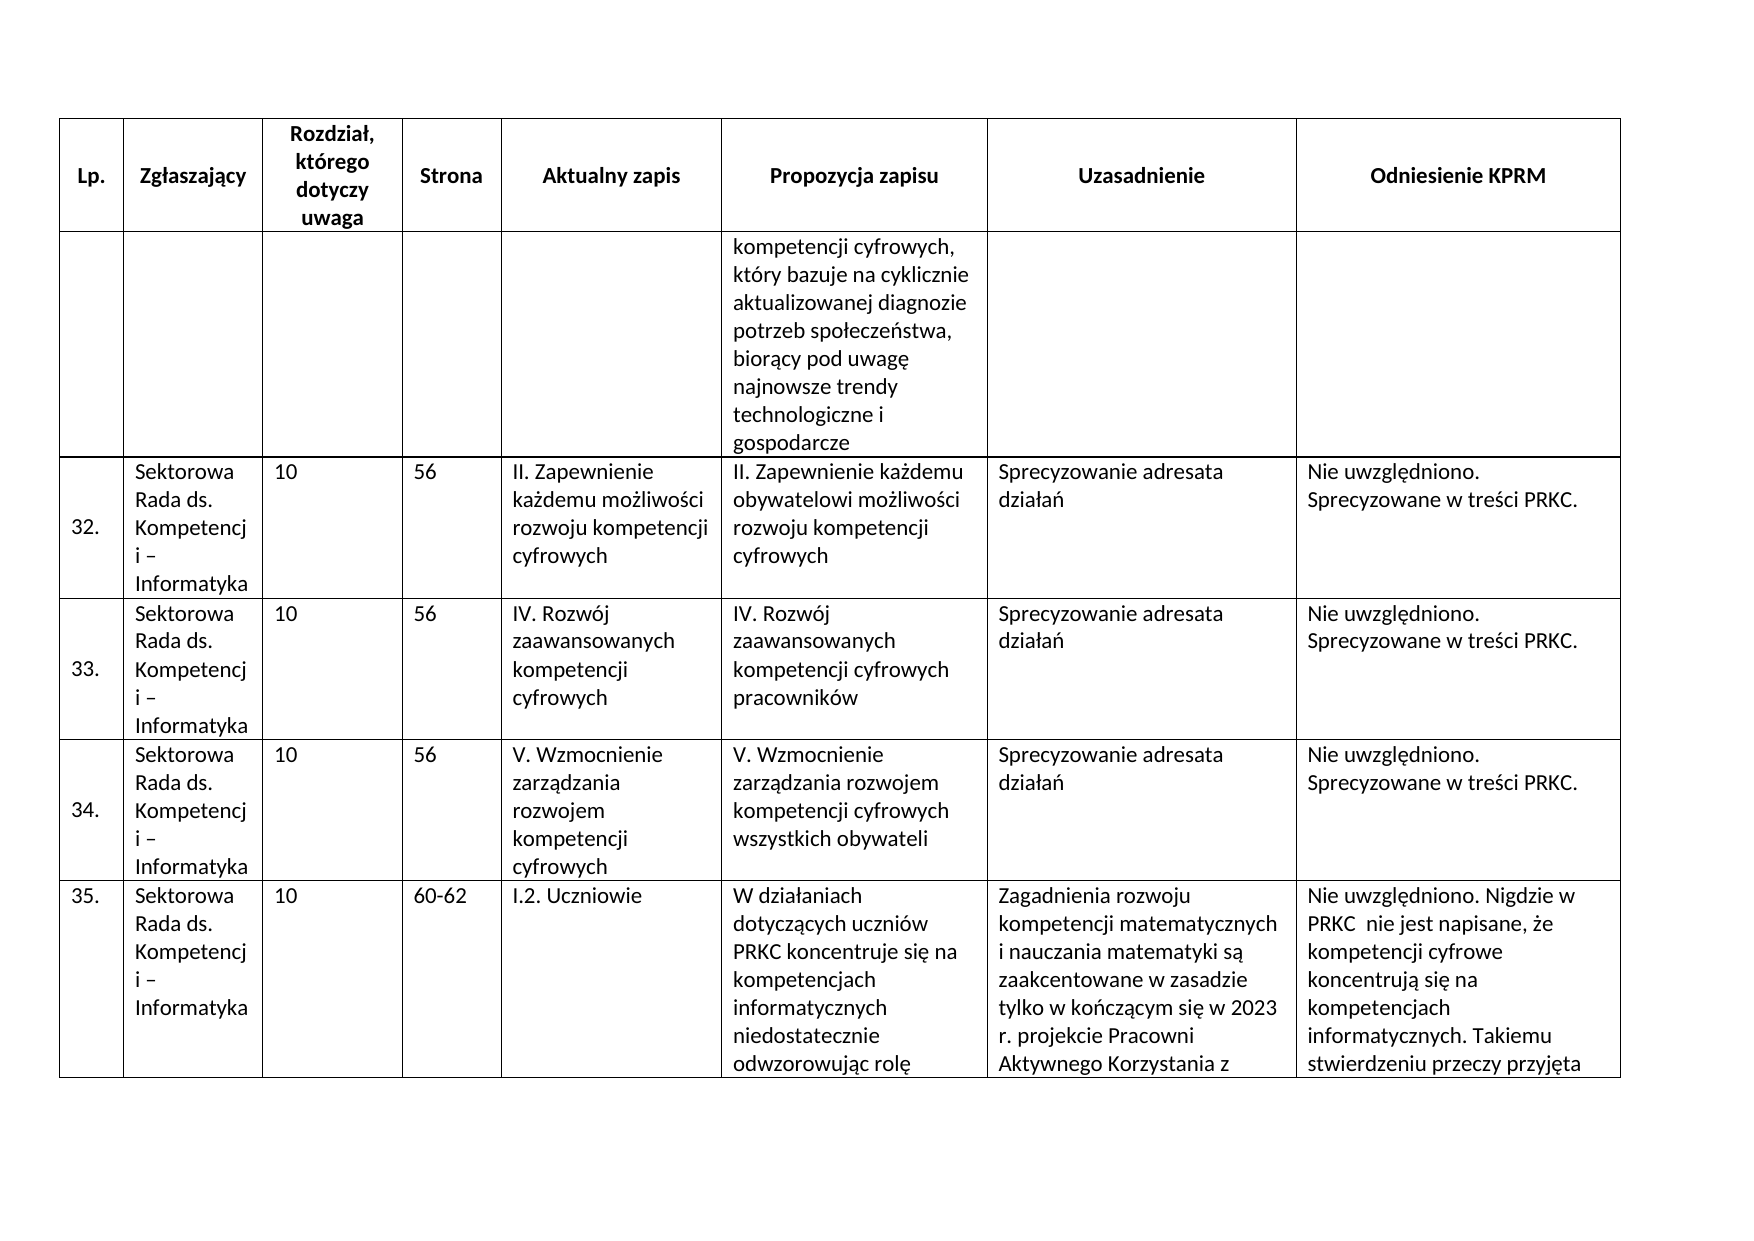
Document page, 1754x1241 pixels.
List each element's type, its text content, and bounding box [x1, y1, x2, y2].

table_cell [1297, 881, 1620, 1077]
table_cell 56 [403, 740, 501, 880]
table_cell [60, 458, 123, 598]
table_cell 10 [263, 458, 402, 598]
table_cell IV. Rozwój zaawansowanych kompetencji cyfrowych [502, 599, 721, 739]
table_cell Sektorowa Rada ds. Kompetencji – Informatyka [124, 599, 262, 739]
table_cell [60, 232, 123, 456]
table_cell 56 [403, 458, 501, 598]
table_header Uzasadnienie [988, 119, 1296, 231]
table_cell [60, 881, 123, 1077]
table_header Strona [403, 119, 501, 231]
table_cell 10 [263, 740, 402, 880]
table_cell Sektorowa Rada ds. Kompetencji – Informatyka [124, 458, 262, 598]
table_cell V. Wzmocnienie zarządzania rozwojem kompetencji cyfrowych wszystkich obywateli [722, 740, 987, 880]
table_cell Sprecyzowanie adresata działań [988, 458, 1296, 598]
table_cell Nie uwzględniono. Sprecyzowane w treści PRKC. [1297, 740, 1620, 880]
table_cell 10 [263, 599, 402, 739]
table_header Odniesienie KPRM [1297, 119, 1620, 231]
table_cell Sprecyzowanie adresata działań [988, 740, 1296, 880]
table_cell Nie uwzględniono. Sprecyzowane w treści PRKC. [1297, 458, 1620, 598]
table_cell 60-62 [403, 881, 501, 1077]
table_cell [722, 881, 987, 1077]
table_cell II. Zapewnienie każdemu możliwości rozwoju kompetencji cyfrowych [502, 458, 721, 598]
table_header Zgłaszający [124, 119, 262, 231]
table_cell [60, 599, 123, 739]
table_cell II. Zapewnienie każdemu obywatelowi możliwości rozwoju kompetencji cyfrowych [722, 458, 987, 598]
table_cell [988, 881, 1296, 1077]
table_cell [60, 740, 123, 880]
table_cell 55 [403, 232, 501, 456]
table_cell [502, 232, 721, 456]
table_cell 56 [403, 599, 501, 739]
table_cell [124, 881, 262, 1077]
table_cell Sprecyzowanie adresata działań [988, 599, 1296, 739]
table_cell IV. Rozwój zaawansowanych kompetencji cyfrowych pracowników [722, 599, 987, 739]
table_cell 10 [263, 881, 402, 1077]
table_header Lp. [60, 119, 123, 231]
table_header Propozycja zapisu [722, 119, 987, 231]
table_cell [124, 232, 262, 456]
table_cell Nie uwzględniono. Sprecyzowane w treści PRKC. [1297, 599, 1620, 739]
table_cell Sektorowa Rada ds. Kompetencji – Informatyka [124, 740, 262, 880]
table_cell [1297, 232, 1620, 456]
table_header Rozdział, którego dotyczy uwaga [263, 119, 402, 231]
table_cell I.2. Uczniowie [502, 881, 721, 1077]
table_cell 9 [263, 232, 402, 456]
table_header Aktualny zapis [502, 119, 721, 231]
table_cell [988, 232, 1296, 456]
table_cell V. Wzmocnienie zarządzania rozwojem kompetencji cyfrowych [502, 740, 721, 880]
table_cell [722, 232, 987, 456]
